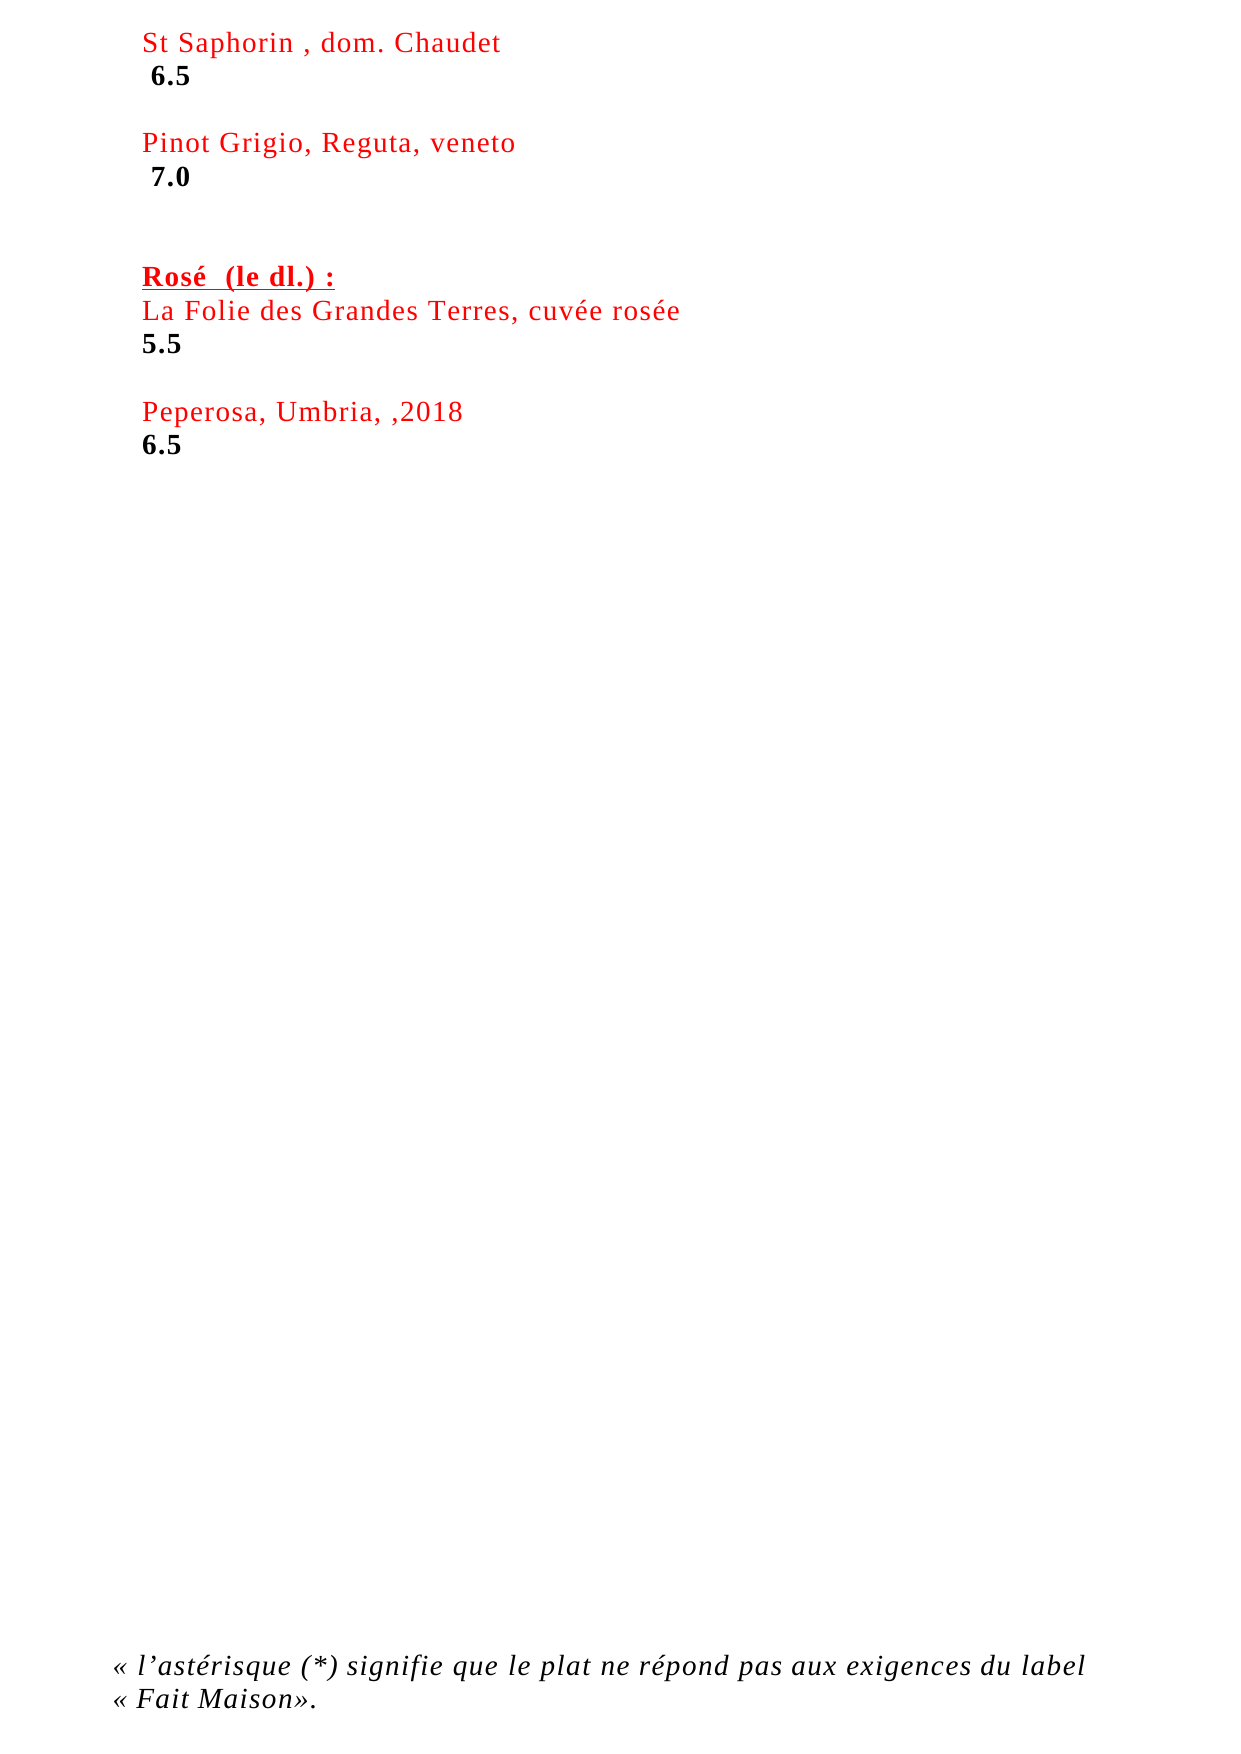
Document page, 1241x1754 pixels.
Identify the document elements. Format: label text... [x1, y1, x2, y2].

text 7.0 [142, 159, 1137, 192]
text Pinot Grigio, Reguta, veneto [142, 125, 1137, 159]
text La Folie des Grandes Terres, cuvée rosée [142, 293, 1137, 327]
text Peperosa, Umbria, ,2018 [142, 394, 1137, 427]
text 6.5 [142, 58, 1137, 92]
text St Saphorin , dom. Chaudet [142, 25, 1137, 58]
text Rosé (le dl.) : [142, 259, 1137, 293]
text 6.5 [142, 427, 1137, 461]
text 5.5 [142, 327, 1137, 360]
